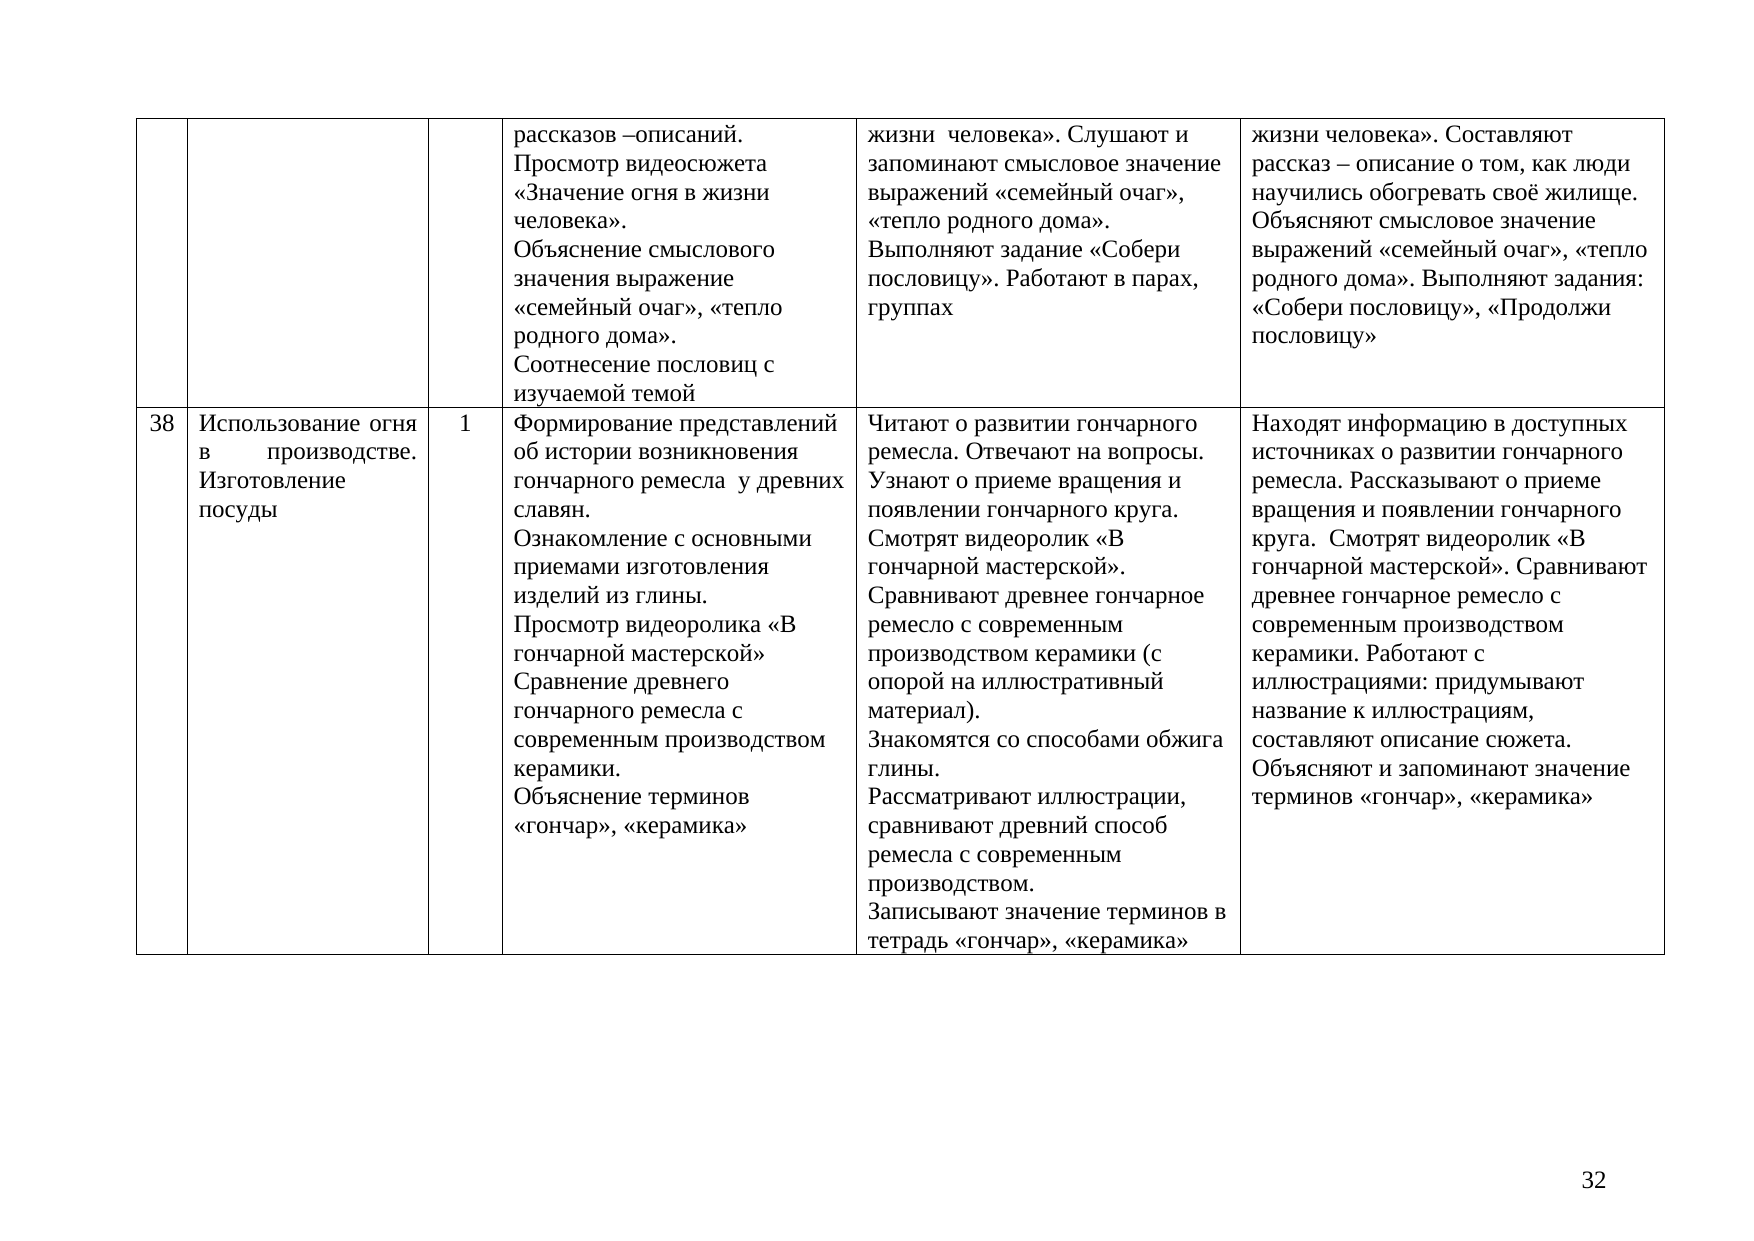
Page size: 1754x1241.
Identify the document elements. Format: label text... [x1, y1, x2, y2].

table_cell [503, 119, 856, 407]
table_cell 1 [429, 119, 502, 407]
table_cell 37 [137, 119, 187, 407]
table_cell Читают о развитии гончарного ремесла. Отвечают на вопросы. Узнают о приеме вращения и появлении гончарного круга. Смотрят видеоролик «В гончарной мастерской». Сравнивают древнее гончарное ремесло с современным производством керамики (с опорой на иллюстративный материал). Знакомятся со способами обжига глины. Рассматривают иллюстрации, сравнивают древний способ ремесла с современным производством. Записывают значение терминов в тетрадь «гончар», «керамика» [857, 408, 1240, 954]
table_cell Использование огня в производстве. Изготовление посуды [188, 408, 428, 954]
table_cell 38 [137, 408, 187, 954]
table_cell Находят информацию в доступных источниках о развитии гончарного ремесла. Рассказывают о приеме вращения и появлении гончарного круга. Смотрят видеоролик «В гончарной мастерской». Сравнивают древнее гончарное ремесло с современным производством керамики. Работают с иллюстрациями: придумывают название к иллюстрациям, составляют описание сюжета. Объясняют и запоминают значение терминов «гончар», «керамика» [1241, 408, 1664, 954]
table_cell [857, 119, 1240, 407]
table_cell Формирование представлений об истории возникновения гончарного ремесла у древних славян. Ознакомление с основными приемами изготовления изделий из глины. Просмотр видеоролика «В гончарной мастерской» Сравнение древнего гончарного ремесла с современным производством керамики. Объяснение терминов «гончар», «керамика» [503, 408, 856, 954]
table_cell 1 [429, 408, 502, 954]
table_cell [1241, 119, 1664, 407]
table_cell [188, 119, 428, 407]
